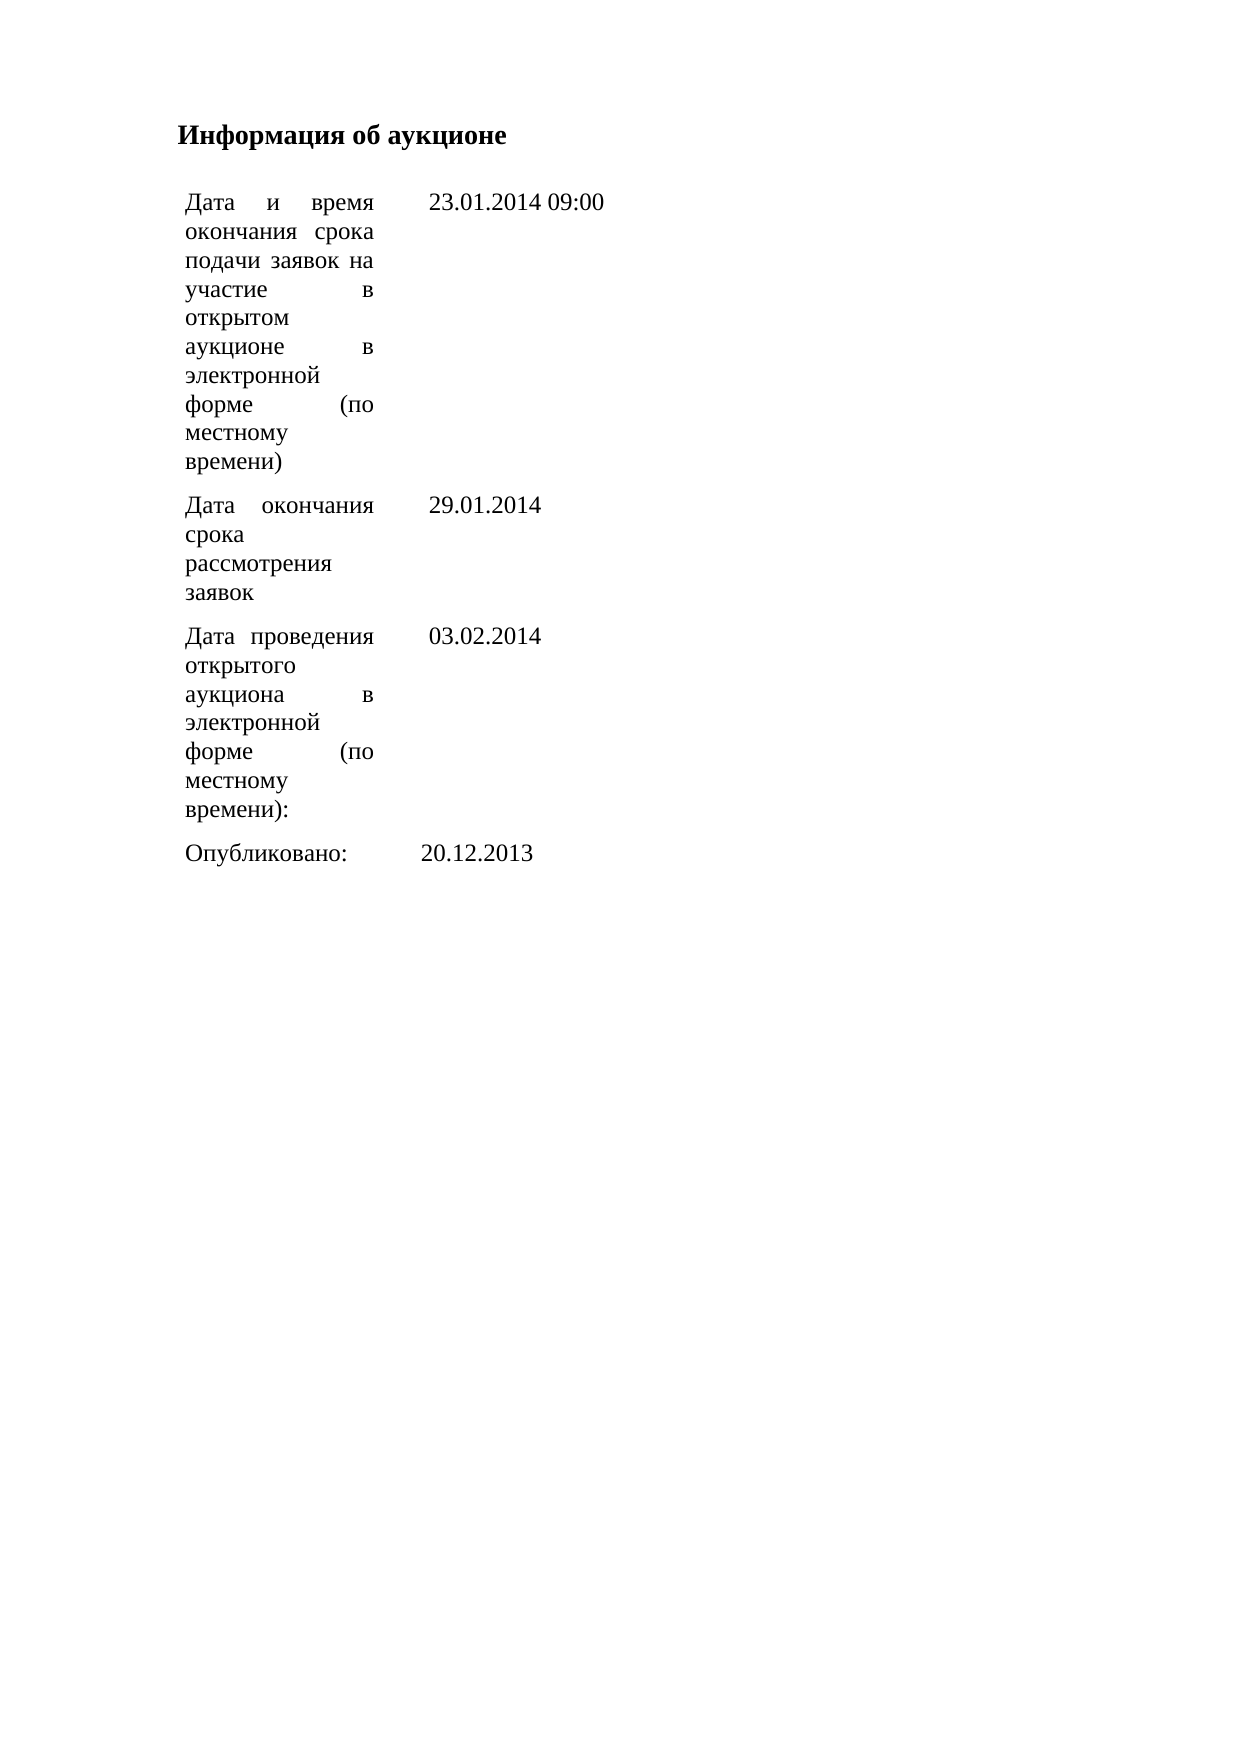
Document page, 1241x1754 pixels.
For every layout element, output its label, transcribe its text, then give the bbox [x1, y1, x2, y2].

table_cell 03.02.2014 [421, 614, 1152, 830]
table_header 20.12.2013 [421, 830, 1152, 875]
table_cell Дата окончания срока рассмотрения заявок [177, 483, 421, 613]
table_header Дата и время окончания срока подачи заявок на участие в открытом аукционе в электронной форме (по местному времени) [177, 180, 421, 483]
table_header 23.01.2014 09:00 [421, 180, 1152, 483]
table_cell 29.01.2014 [421, 483, 1152, 613]
text Информация об аукционе [177, 118, 1152, 151]
table_header Опубликовано: [177, 830, 421, 875]
table_cell Дата проведения открытого аукциона в электронной форме (по местному времени): [177, 614, 421, 830]
